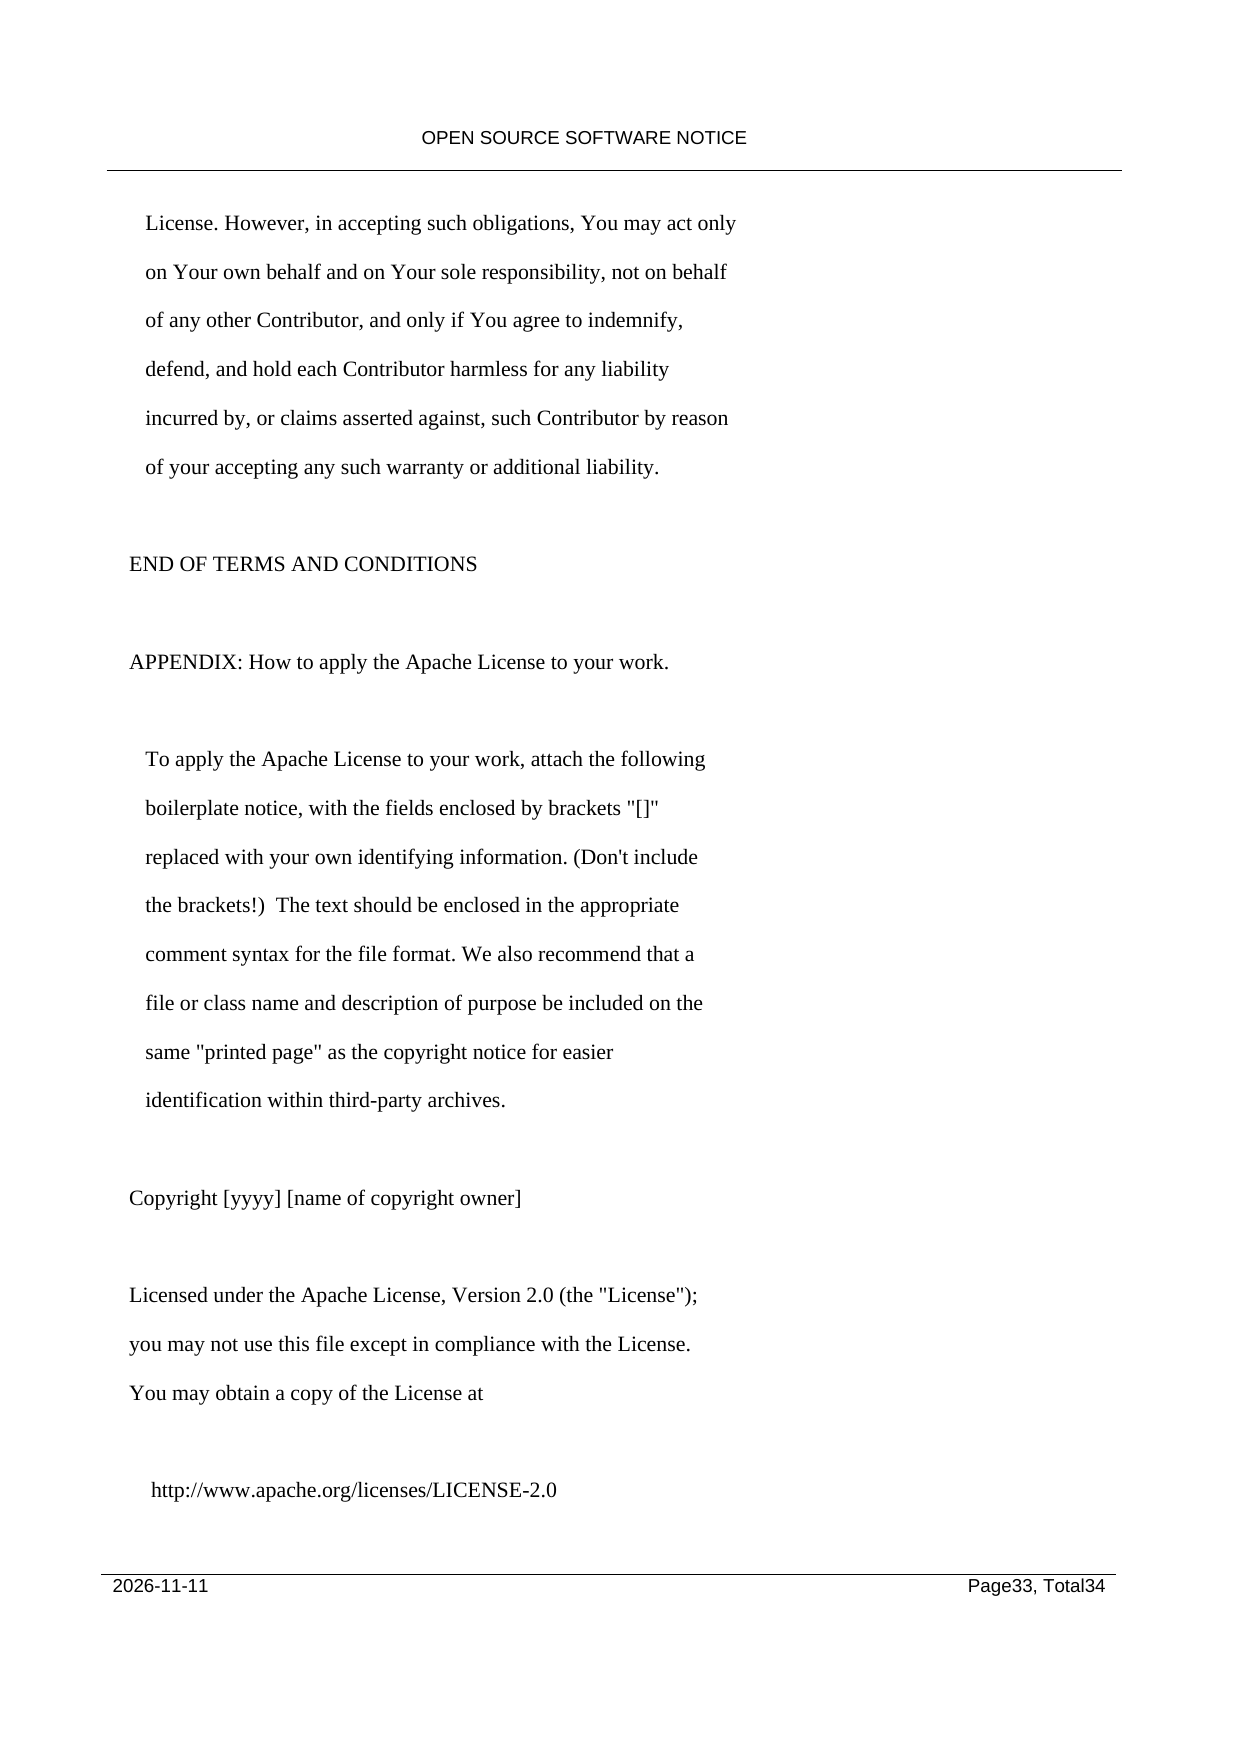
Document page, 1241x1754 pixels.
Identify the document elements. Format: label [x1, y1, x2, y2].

text [112, 206, 1128, 1506]
